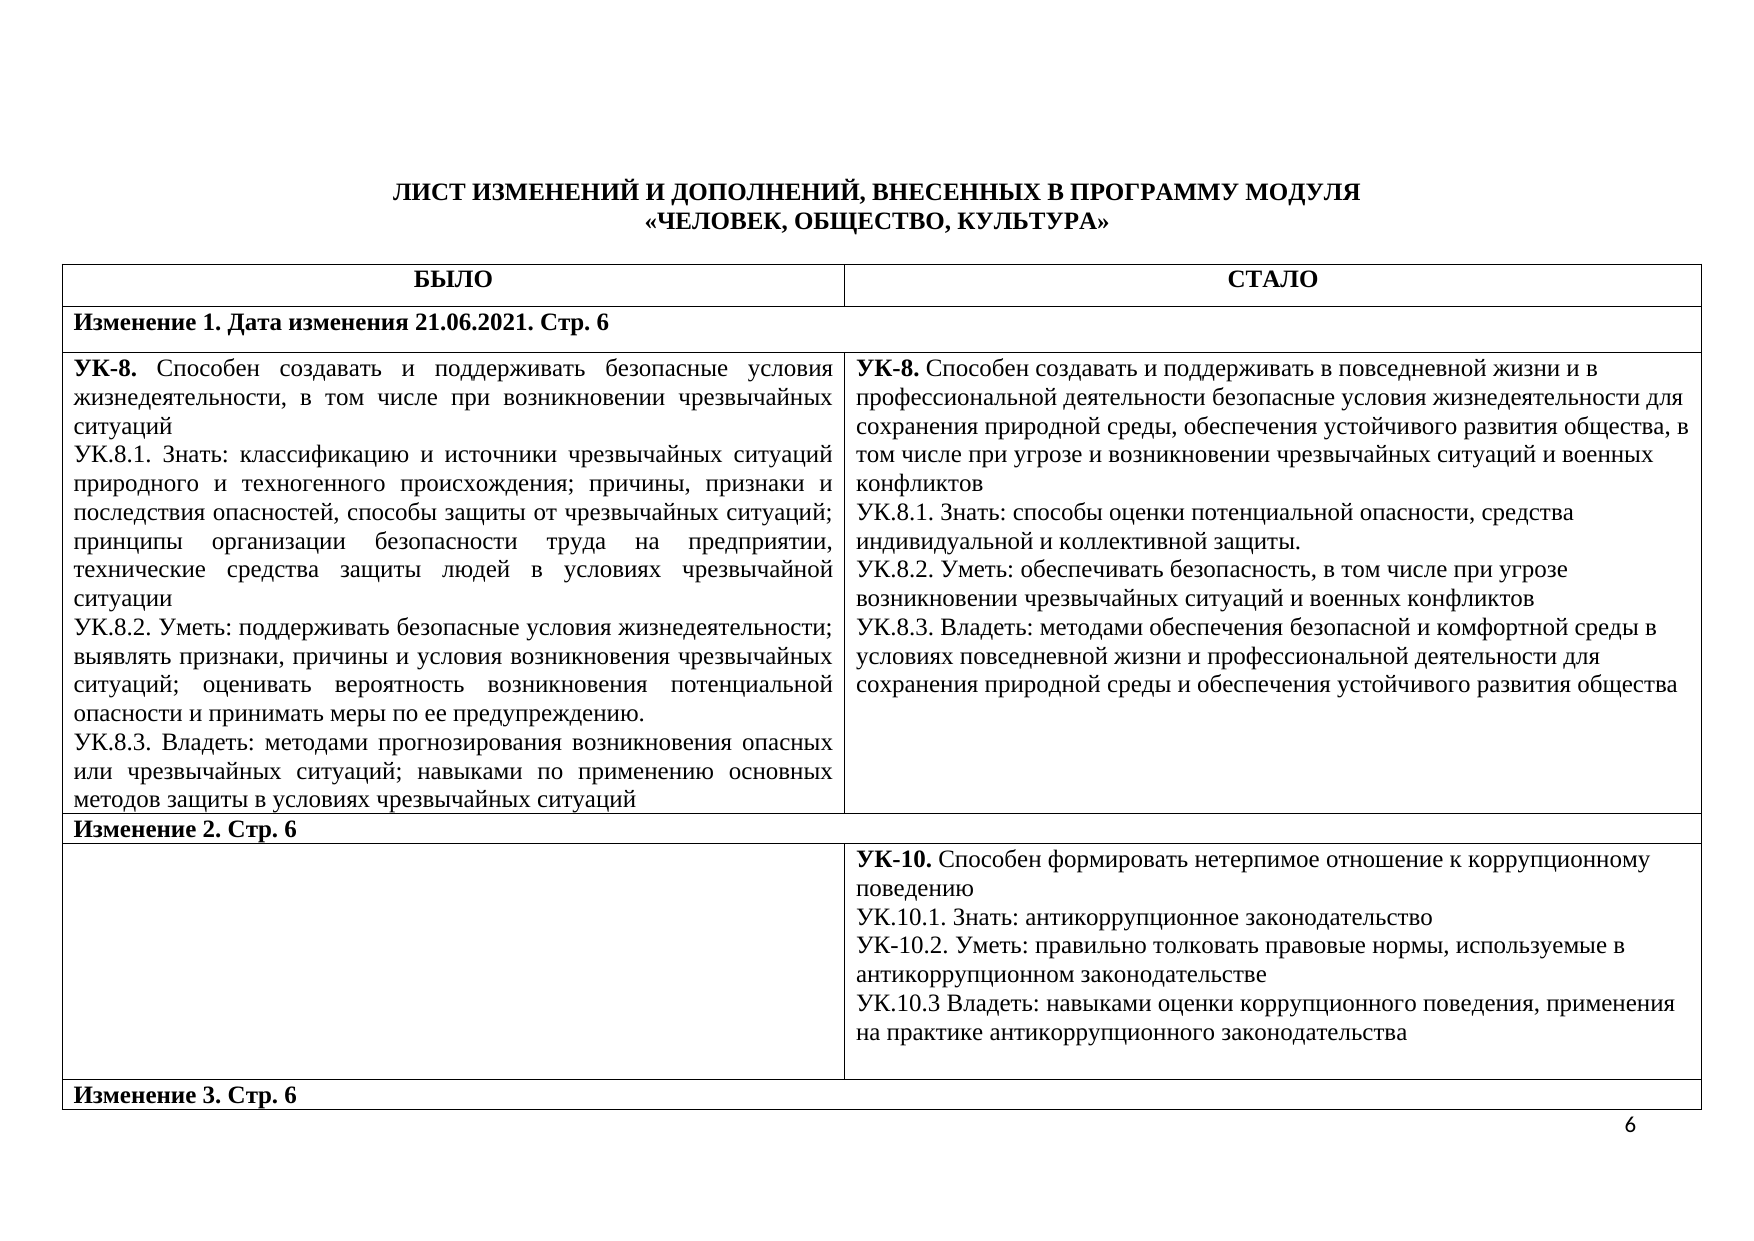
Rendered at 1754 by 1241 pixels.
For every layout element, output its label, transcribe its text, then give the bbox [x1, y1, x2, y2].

text ЛИСТ ИЗМЕНЕНИЙ И ДОПОЛНЕНИЙ, ВНЕСЕННЫХ В ПРОГРАММУ МОДУЛЯ [118, 177, 1636, 206]
table_cell Изменение 2. Стр. 6 [63, 814, 1701, 843]
text «Человек, общество, культура» [118, 206, 1636, 235]
table_cell УК-10. Способен формировать нетерпимое отношение к коррупционному поведению УК.10.1. Знать: антикоррупционное законодательство УК-10.2. Уметь: правильно толковать правовые нормы, используемые в антикоррупционном законодательстве УК.10.3 Владеть: навыками оценки коррупционного поведения, применения на практике антикоррупционного законодательства [845, 844, 1701, 1079]
table_header БЫЛО [63, 265, 844, 306]
table_cell УК-8. Способен создавать и поддерживать в повседневной жизни и в профессиональной деятельности безопасные условия жизнедеятельности для сохранения природной среды, обеспечения устойчивого развития общества, в том числе при угрозе и возникновении чрезвычайных ситуаций и военных конфликтов УК.8.1. Знать: способы оценки потенциальной опасности, средства индивидуальной и коллективной защиты. УК.8.2. Уметь: обеспечивать безопасность, в том числе при угрозе возникновении чрезвычайных ситуаций и военных конфликтов УК.8.3. Владеть: методами обеспечения безопасной и комфортной среды в условиях повседневной жизни и профессиональной деятельности для сохранения природной среды и обеспечения устойчивого развития общества [845, 353, 1701, 813]
table_cell Изменение 3. Стр. 6 [63, 1080, 1701, 1109]
table_cell УК-8. Способен создавать и поддерживать безопасные условия жизнедеятельности, в том числе при возникновении чрезвычайных ситуаций УК.8.1. Знать: классификацию и источники чрезвычайных ситуаций природного и техногенного происхождения; причины, признаки и последствия опасностей, способы защиты от чрезвычайных ситуаций; принципы организации безопасности труда на предприятии, технические средства защиты людей в условиях чрезвычайной ситуации УК.8.2. Уметь: поддерживать безопасные условия жизнедеятельности; выявлять признаки, причины и условия возникновения чрезвычайных ситуаций; оценивать вероятность возникновения потенциальной опасности и принимать меры по ее предупреждению. УК.8.3. Владеть: методами прогнозирования возникновения опасных или чрезвычайных ситуаций; навыками по применению основных методов защиты в условиях чрезвычайных ситуаций [63, 353, 844, 813]
table_cell Изменение 1. Дата изменения 21.06.2021. Стр. 6 [63, 307, 1701, 352]
table_header СТАЛО [845, 265, 1701, 306]
table_cell [63, 844, 844, 1079]
